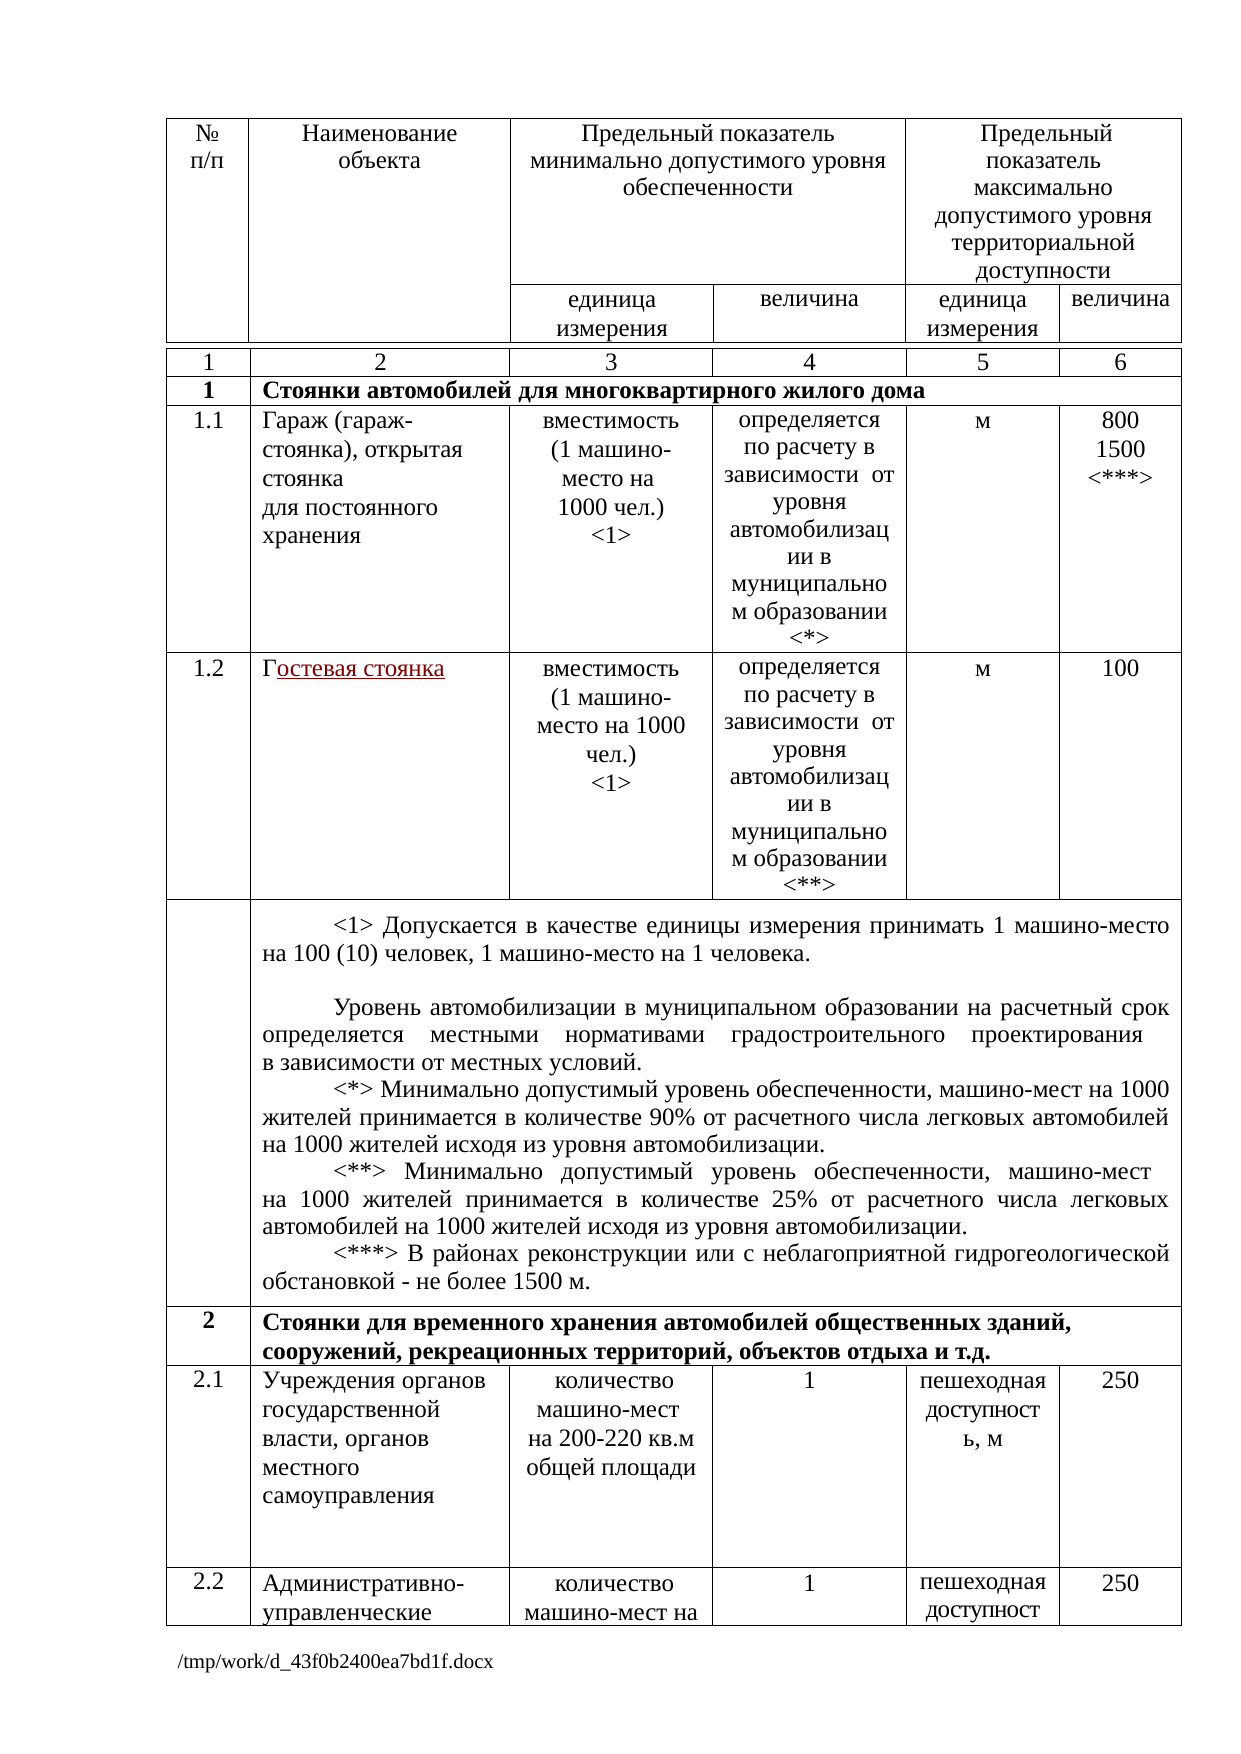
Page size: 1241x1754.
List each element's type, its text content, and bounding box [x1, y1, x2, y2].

table_cell 250 [1060, 1366, 1181, 1567]
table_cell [907, 1568, 1059, 1625]
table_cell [251, 1568, 509, 1625]
table_cell пешеходная доступность, м [907, 1366, 1059, 1567]
table_cell определяется по расчету в зависимости от уровня автомобилизации в муниципальном образовании <*> [713, 406, 906, 652]
table_cell 100 [1060, 653, 1181, 899]
table_cell [167, 900, 250, 1306]
table_header Предельный показатель максимально допустимого уровня территориальной доступности [906, 119, 1181, 283]
table_cell единица измерения [906, 285, 1059, 342]
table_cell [510, 1568, 712, 1625]
table_cell 2.1 [167, 1366, 250, 1567]
table_header Предельный показатель минимально допустимого уровня обеспеченности [511, 119, 905, 283]
table_cell 1 [167, 377, 250, 404]
table_cell вместимость (1 машино-место на 1000 чел.) <1> [510, 406, 712, 652]
table_cell м [907, 406, 1059, 652]
table_header 1 [167, 349, 250, 376]
table_cell Гараж (гараж-стоянка), открытая стоянка для постоянного хранения [251, 406, 509, 652]
table_header № п/п [167, 119, 248, 342]
table_cell Учреждения органов государственной власти, органов местного самоуправления [251, 1366, 509, 1567]
table_cell определяется по расчету в зависимости от уровня автомобилизации в муниципальном образовании <**> [713, 653, 906, 899]
table_header 4 [713, 349, 906, 376]
table_cell единица измерения [511, 285, 713, 342]
table_header 5 [907, 349, 1059, 376]
table_cell м [907, 653, 1059, 899]
table_cell количество машино-мест на 200-220 кв.м общей площади [510, 1366, 712, 1567]
table_cell 1 [713, 1568, 906, 1625]
table_cell вместимость (1 машино-место на 1000 чел.) <1> [510, 653, 712, 899]
table_header 2 [251, 349, 509, 376]
table_cell 2 [167, 1307, 250, 1364]
table_cell величина [1060, 285, 1181, 342]
table_cell 1.1 [167, 406, 250, 652]
table_cell 2.2 [167, 1568, 250, 1625]
table_cell 1.2 [167, 653, 250, 899]
table_header 6 [1060, 349, 1181, 376]
table_cell 250 [1060, 1568, 1181, 1625]
table_cell Стоянки автомобилей для многоквартирного жилого дома [251, 377, 1181, 404]
table_cell Стоянки для временного хранения автомобилей общественных зданий, сооружений, рекреационных территорий, объектов отдыха и т.д. [251, 1307, 1181, 1364]
table_cell 1 [713, 1366, 906, 1567]
table_header Наименование объекта [249, 119, 510, 342]
table_cell величина [714, 285, 905, 342]
table_cell <1> Допускается в качестве единицы измерения принимать 1 машино-место на 100 (10) человек, 1 машино-место на 1 человека. Уровень автомобилизации в муниципальном образовании на расчетный срок определяется местными нормативами градостроительного проектирования в зависимости от местных условий. <*> Минимально допустимый уровень обеспеченности, машино-мест на 1000 жителей принимается в количестве 90% от расчетного числа легковых автомобилей на 1000 жителей исходя из уровня автомобилизации. <**> Минимально допустимый уровень обеспеченности, машино-мест на 1000 жителей принимается в количестве 25% от расчетного числа легковых автомобилей на 1000 жителей исходя из уровня автомобилизации. <***> В районах реконструкции или с неблагоприятной гидрогеологической обстановкой - не более 1500 м. [251, 900, 1181, 1306]
table_header 3 [510, 349, 712, 376]
table_cell 800 1500 <***> [1060, 406, 1181, 652]
table_cell Гостевая стоянка [251, 653, 509, 899]
